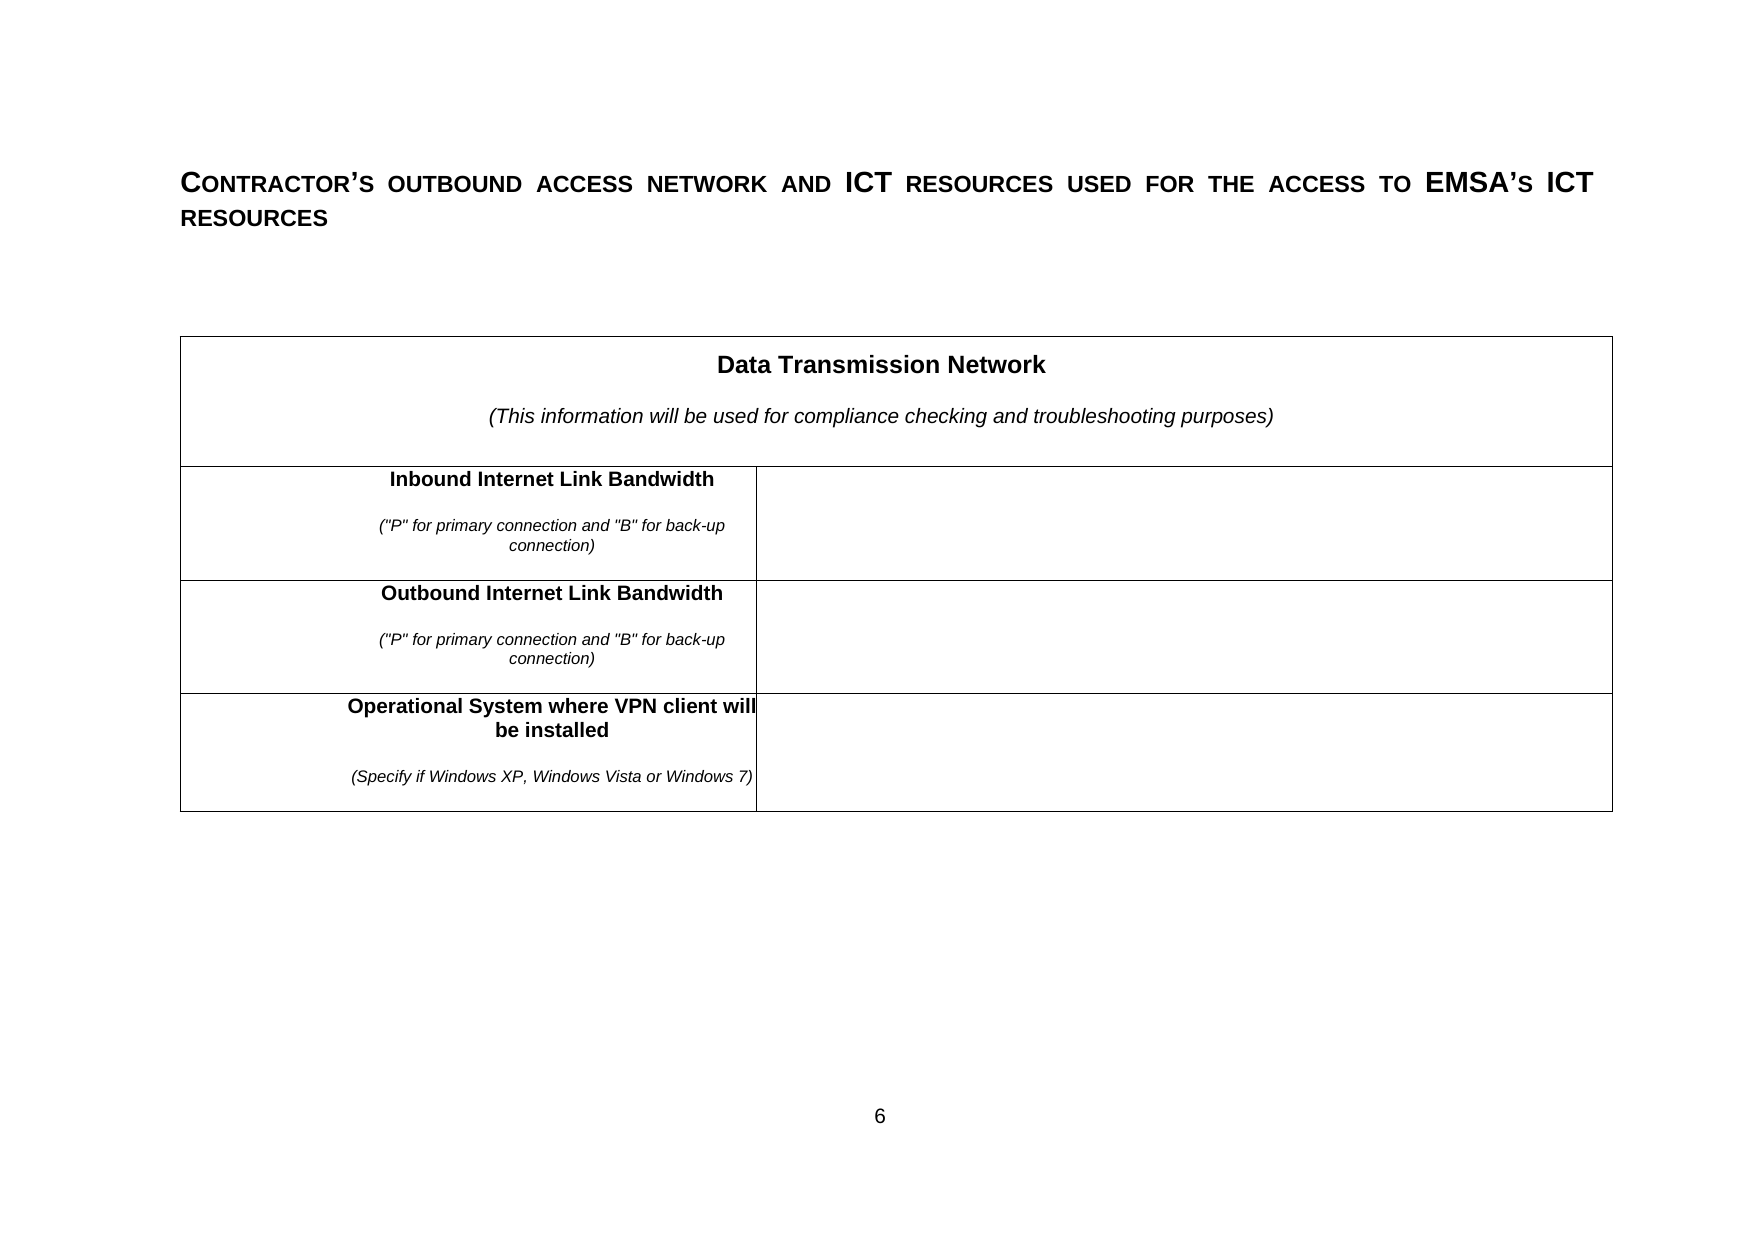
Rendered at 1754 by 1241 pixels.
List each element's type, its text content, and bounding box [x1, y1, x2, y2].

title Contractor’s outbound access network and ICT resources used for the access to EMSA’s ICT resources [180, 165, 1594, 232]
table_cell Outbound Internet Link Bandwidth ("P" for primary connection and "B" for back-up connection) [181, 581, 756, 693]
table_header [1583, 337, 1612, 466]
table_cell [757, 467, 1612, 579]
table_cell [757, 694, 1612, 811]
table_header Data Transmission Network (This information will be used for compliance checking and troubleshooting purposes) [181, 337, 1583, 466]
table_cell Operational System where VPN client will be installed (Specify if Windows XP, Windows Vista or Windows 7) [181, 694, 756, 811]
table_cell Inbound Internet Link Bandwidth ("P" for primary connection and "B" for back-up connection) [181, 467, 756, 579]
table_cell [757, 581, 1612, 693]
